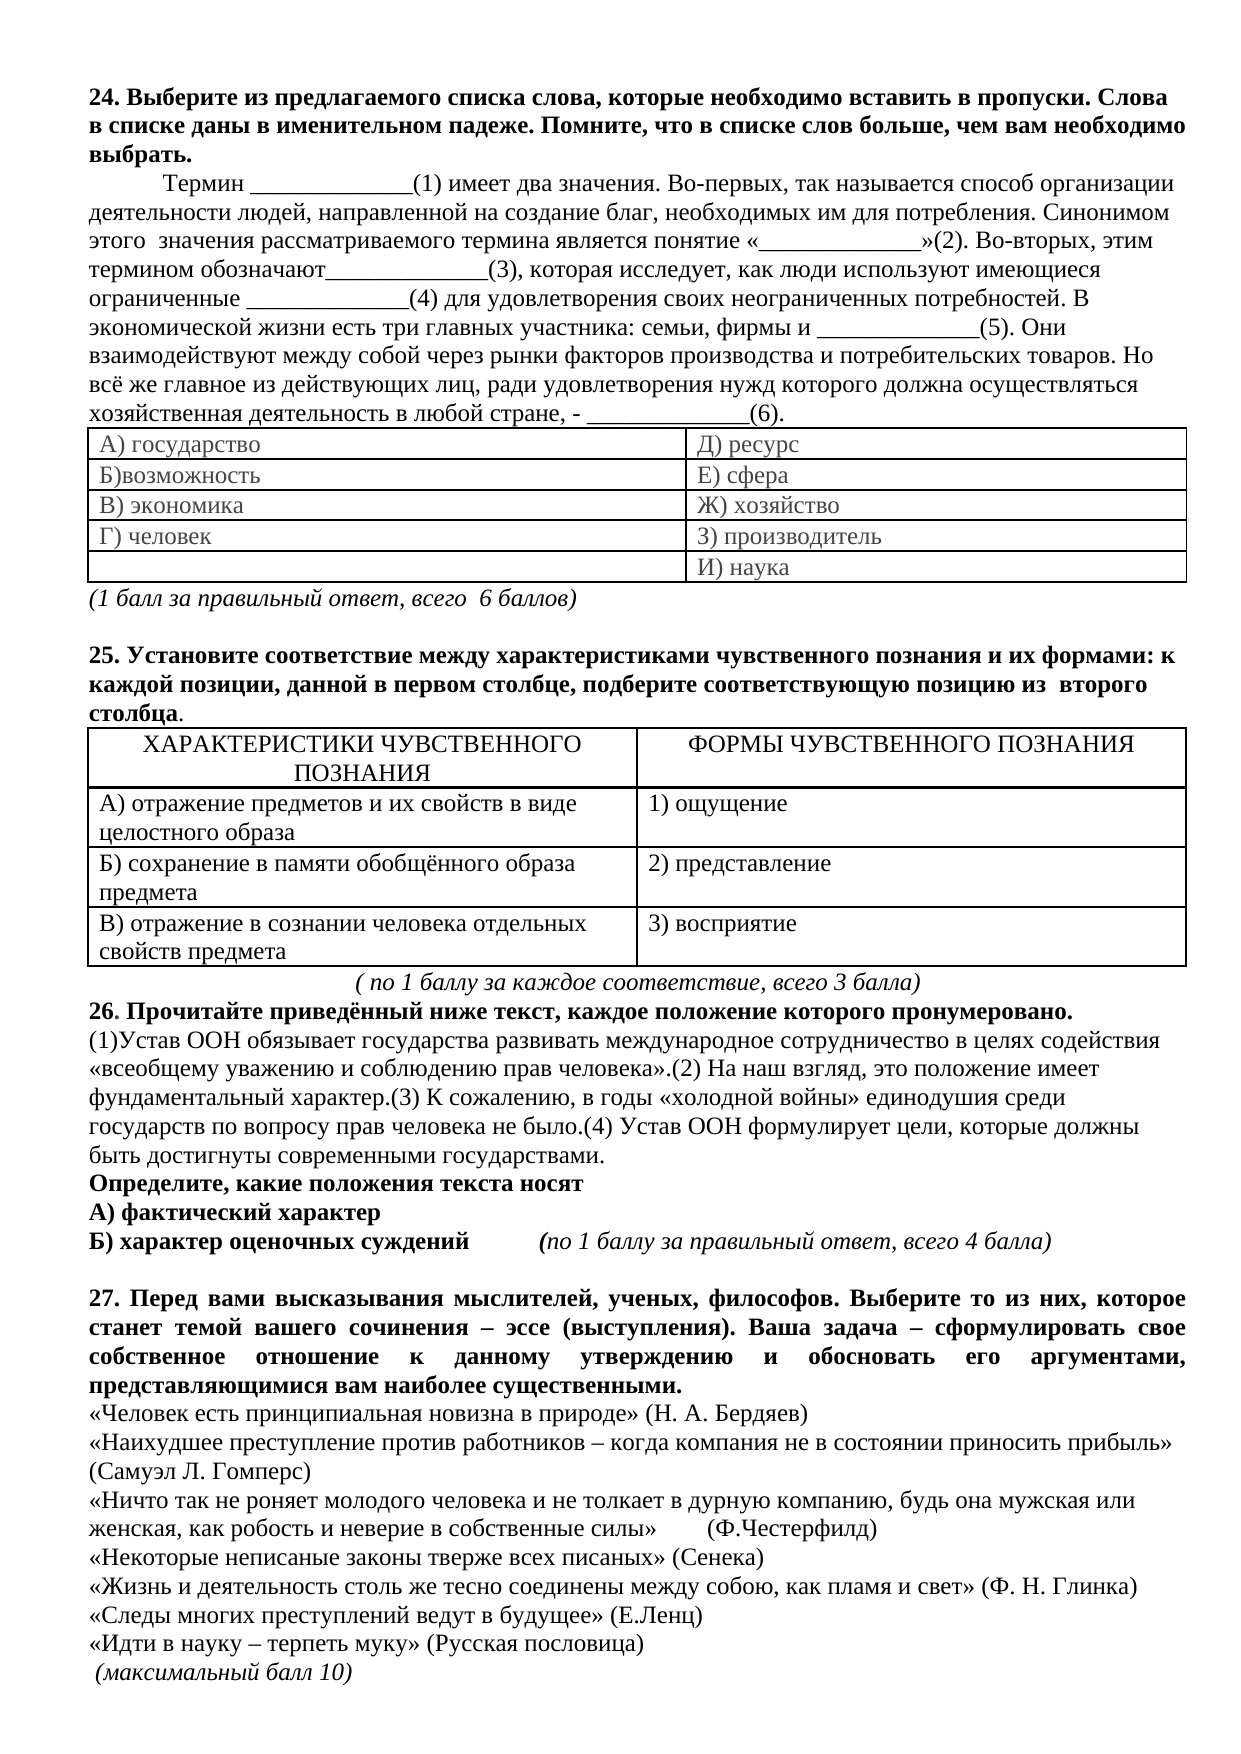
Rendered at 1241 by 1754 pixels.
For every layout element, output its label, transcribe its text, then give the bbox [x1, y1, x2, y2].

text Термин _____________(1) имеет два значения. Во-первых, так называется способ организации деятельности людей, направленной на создание благ, необходимых им для потребления. Синонимом этого значения рассматриваемого термина является понятие «_____________»(2). Во-вторых, этим термином обозначают_____________(3), которая исследует, как люди используют имеющиеся ограниченные _____________(4) для удовлетворения своих неограниченных потребностей. В экономической жизни есть три главных участника: семьи, фирмы и _____________(5). Они взаимодействуют между собой через рынки факторов производства и потребительских товаров. Но всё же главное из действующих лиц, ради удовлетворения нужд которого должна осуществляться хозяйственная деятельность в любой стране, - _____________(6). [89, 168, 1187, 427]
text (1)Устав ООН обязывает государства развивать международное сотрудничество в целях содействия «всеобщему уважению и соблюдению прав человека».(2) На наш взгляд, это положение имеет фундаментальный характер.(3) К сожалению, в годы «холодной войны» единодушия среди государств по вопросу прав человека не было.(4) Устав ООН формулирует цели, которые должны быть достигнуты современными государствами. [89, 1025, 1187, 1168]
table_header А) государство [89, 429, 685, 458]
text (максимальный балл 10) [89, 1657, 1187, 1686]
table_cell Е) сфера [687, 460, 1186, 488]
text (1 балл за правильный ответ, всего 6 баллов) [89, 583, 1187, 612]
table_header ХАРАКТЕРИСТИКИ ЧУВСТВЕННОГО ПОЗНАНИЯ [89, 729, 636, 786]
text 27. Перед вами высказывания мыслителей, ученых, философов. Выберите то из них, которое станет темой вашего сочинения – эссе (выступления). Ваша задача – сформулировать свое собственное отношение к данному утверждению и обосновать его аргументами, представляющимися вам наиболее существенными. [89, 1283, 1187, 1398]
table_cell 1) ощущение [638, 789, 1185, 846]
table_cell Ж) хозяйство [687, 491, 1186, 519]
table_cell [89, 552, 685, 581]
table_header Д) ресурс [687, 429, 1186, 458]
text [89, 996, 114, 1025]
table_cell В) отражение в сознании человека отдельных свойств предмета [89, 908, 636, 965]
text «Идти в науку – терпеть муку» (Русская пословица) [89, 1628, 1187, 1657]
text «Ничто так не роняет молодого человека и не толкает в дурную компанию, будь она мужская или женская, как робость и неверие в собственные силы» (Ф.Честерфилд) [89, 1485, 1187, 1542]
text 24. Выберите из предлагаемого списка слова, которые необходимо вставить в пропуски. Слова в списке даны в именительном падеже. Помните, что в списке слов больше, чем вам необходимо выбрать. [89, 82, 1187, 168]
table_cell А) отражение предметов и их свойств в виде целостного образа [89, 789, 636, 846]
text «Человек есть принципиальная новизна в природе» (Н. А. Бердяев) [89, 1398, 1187, 1427]
table_cell Б)возможность [89, 460, 685, 488]
table_cell 2) представление [638, 848, 1185, 906]
table_header ФОРМЫ ЧУВСТВЕННОГО ПОЗНАНИЯ [638, 729, 1185, 786]
text ( по 1 баллу за каждое соответствие, всего 3 балла) [89, 967, 1187, 996]
text Определите, какие положения текста носят [89, 1168, 1187, 1197]
table_cell З) производитель [687, 521, 1186, 550]
text А) фактический характер [89, 1197, 1187, 1226]
text 26. Прочитайте приведённый ниже текст, каждое положение которого пронумеровано. [120, 996, 1187, 1025]
table_cell В) экономика [89, 491, 685, 519]
text 25. Установите соответствие между характеристиками чувственного познания и их формами: к каждой позиции, данной в первом столбце, подберите соответствующую позицию из второго столбца. [89, 641, 1187, 727]
table_cell И) наука [687, 552, 1186, 581]
table_cell 3) восприятие [638, 908, 1185, 965]
text Б) характер оценочных суждений (по 1 баллу за правильный ответ, всего 4 балла) [89, 1226, 1187, 1255]
table_cell Г) человек [89, 521, 685, 550]
table_cell Б) сохранение в памяти обобщённого образа предмета [89, 848, 636, 906]
text «Следы многих преступлений ведут в будущее» (Е.Ленц) [89, 1600, 1187, 1628]
text «Наихудшее преступление против работников – когда компания не в состоянии приносить прибыль» (Самуэл Л. Гомперс) [89, 1427, 1187, 1485]
text «Некоторые неписаные законы тверже всех писаных» (Сенека) [89, 1542, 1187, 1571]
text «Жизнь и деятельность столь же тесно соединены между собою, как пламя и свет» (Ф. Н. Глинка) [89, 1571, 1187, 1600]
